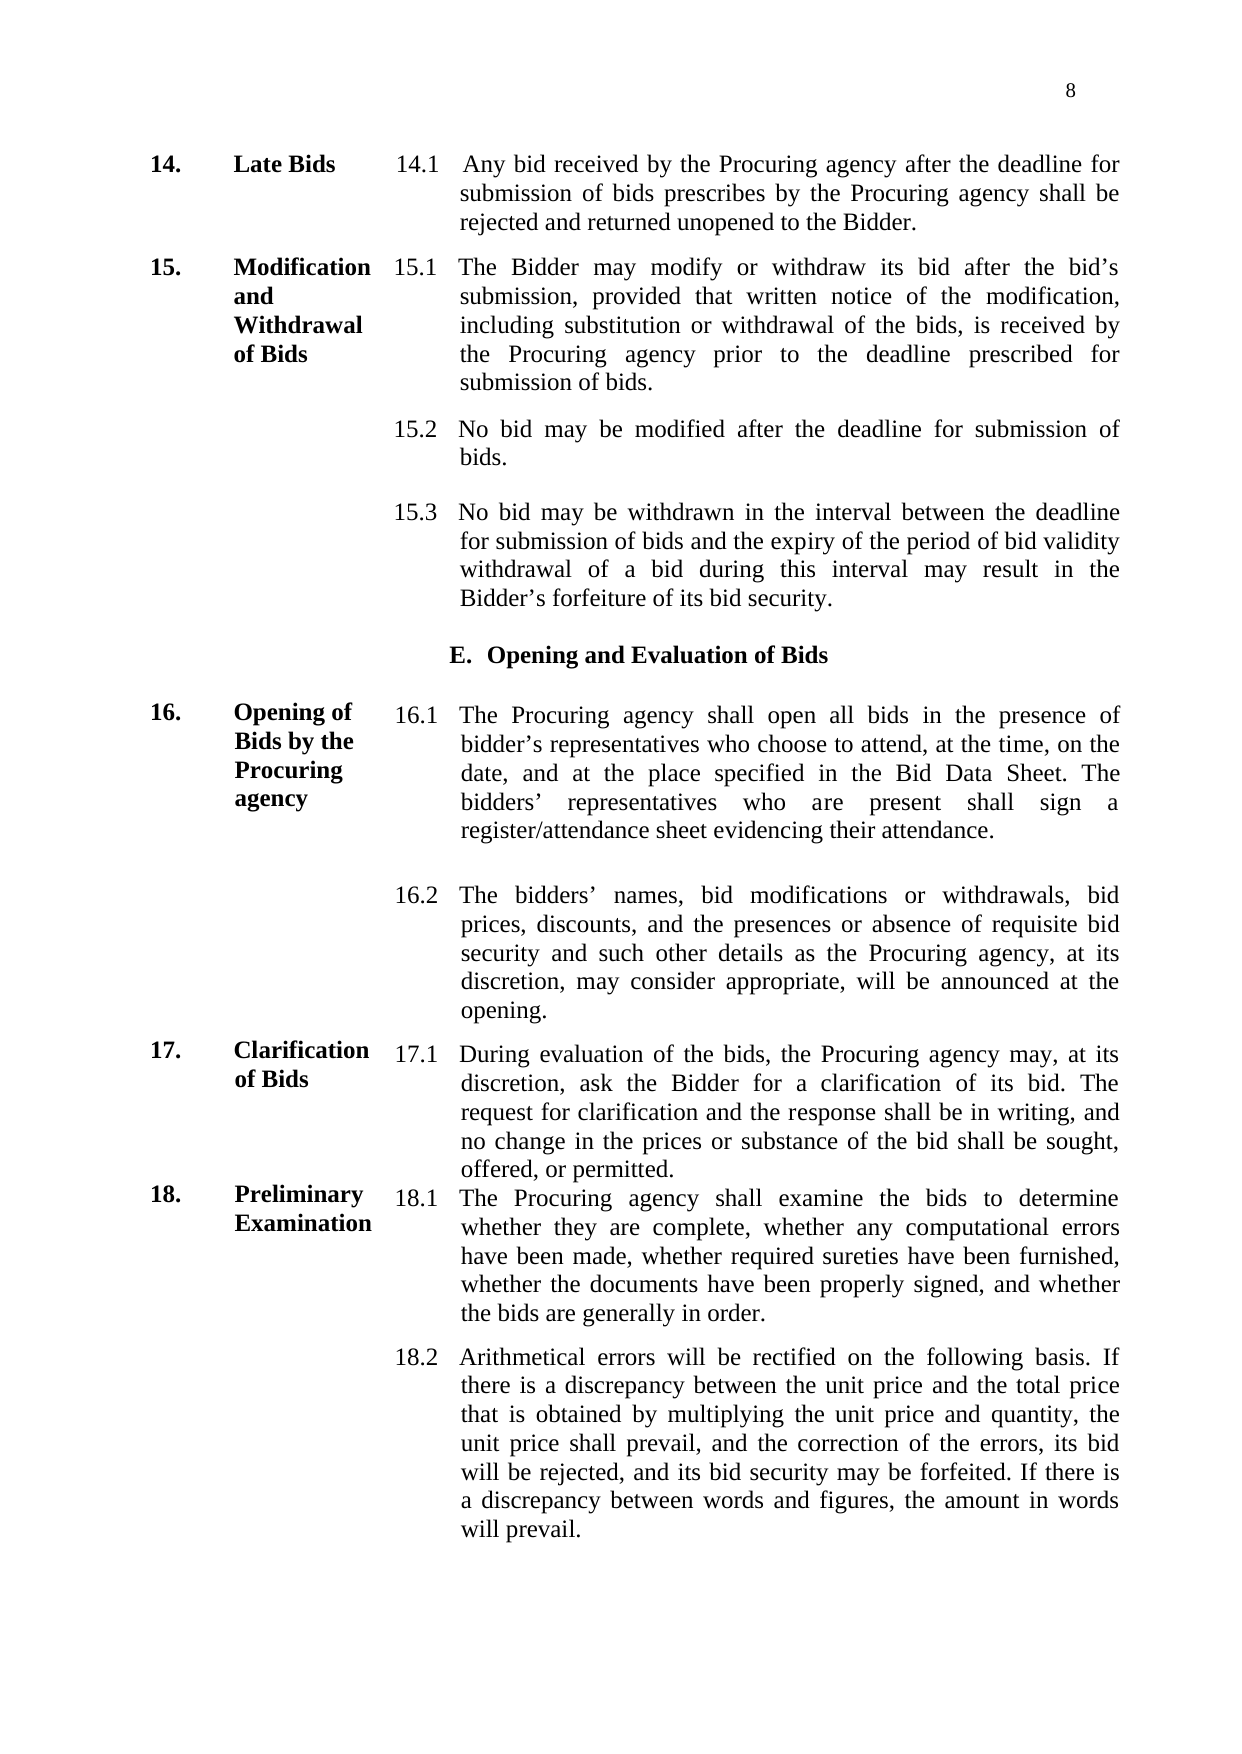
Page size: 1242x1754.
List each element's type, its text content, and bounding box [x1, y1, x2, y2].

text 15. Modification and Withdrawal of Bids [150, 252, 375, 367]
text 18.1 The Procuring agency shall examine the bids to determine whether they are complete, whether any computational errors have been made, whether required sureties have been furnished, whether the documents have been properly signed, and whether the bids are generally in order. [394, 1183, 1120, 1327]
text E. Opening and Evaluation of Bids [449, 641, 1127, 668]
text 14. Late Bids 14.1 Any bid received by the Procuring agency after the deadline for submission of bids prescribes by the Procuring agency shall be rejected and returned unopened to the Bidder. [150, 149, 1120, 235]
text Examination [234, 1208, 378, 1237]
text 16.1 The Procuring agency shall open all bids in the presence of bidder’s representatives who choose to attend, at the time, on the date, and at the place specified in the Bid Data Sheet. The bidders’ representatives who are present shall sign a register/attendance sheet evidencing their attendance. [394, 700, 1120, 844]
text 16. Opening of Bids by the Procuring agency [150, 697, 358, 812]
text 15.3 No bid may be withdrawn in the interval between the deadline for submission of bids and the expiry of the period of bid validity withdrawal of a bid during this interval may result in the Bidder’s forfeiture of its bid security. [393, 497, 1120, 612]
text 17. Clarification of Bids [150, 1035, 375, 1093]
text 18.2 Arithmetical errors will be rectified on the following basis. If there is a discrepancy between the unit price and the total price that is obtained by multiplying the unit price and quantity, the unit price shall prevail, and the correction of the errors, its bid will be rejected, and its bid security may be forfeited. If there is a discrepancy between words and figures, the amount in words will prevail. [394, 1342, 1120, 1543]
text 16.2 The bidders’ names, bid modifications or withdrawals, bid prices, discounts, and the presences or absence of requisite bid security and such other details as the Procuring agency, at its discretion, may consider appropriate, will be announced at the opening. [394, 880, 1120, 1024]
text 18. Preliminary [150, 1179, 372, 1208]
text 15.2 No bid may be modified after the deadline for submission of bids. [393, 414, 1120, 471]
text 15.1 The Bidder may modify or withdraw its bid after the bid’s submission, provided that written notice of the modification, including substitution or withdrawal of the bids, is received by the Procuring agency prior to the deadline prescribed for submission of bids. [393, 252, 1120, 396]
text 17.1 During evaluation of the bids, the Procuring agency may, at its discretion, ask the Bidder for a clarification of its bid. The request for clarification and the response shall be in writing, and no change in the prices or substance of the bid shall be sought, offered, or permitted. [394, 1039, 1120, 1183]
